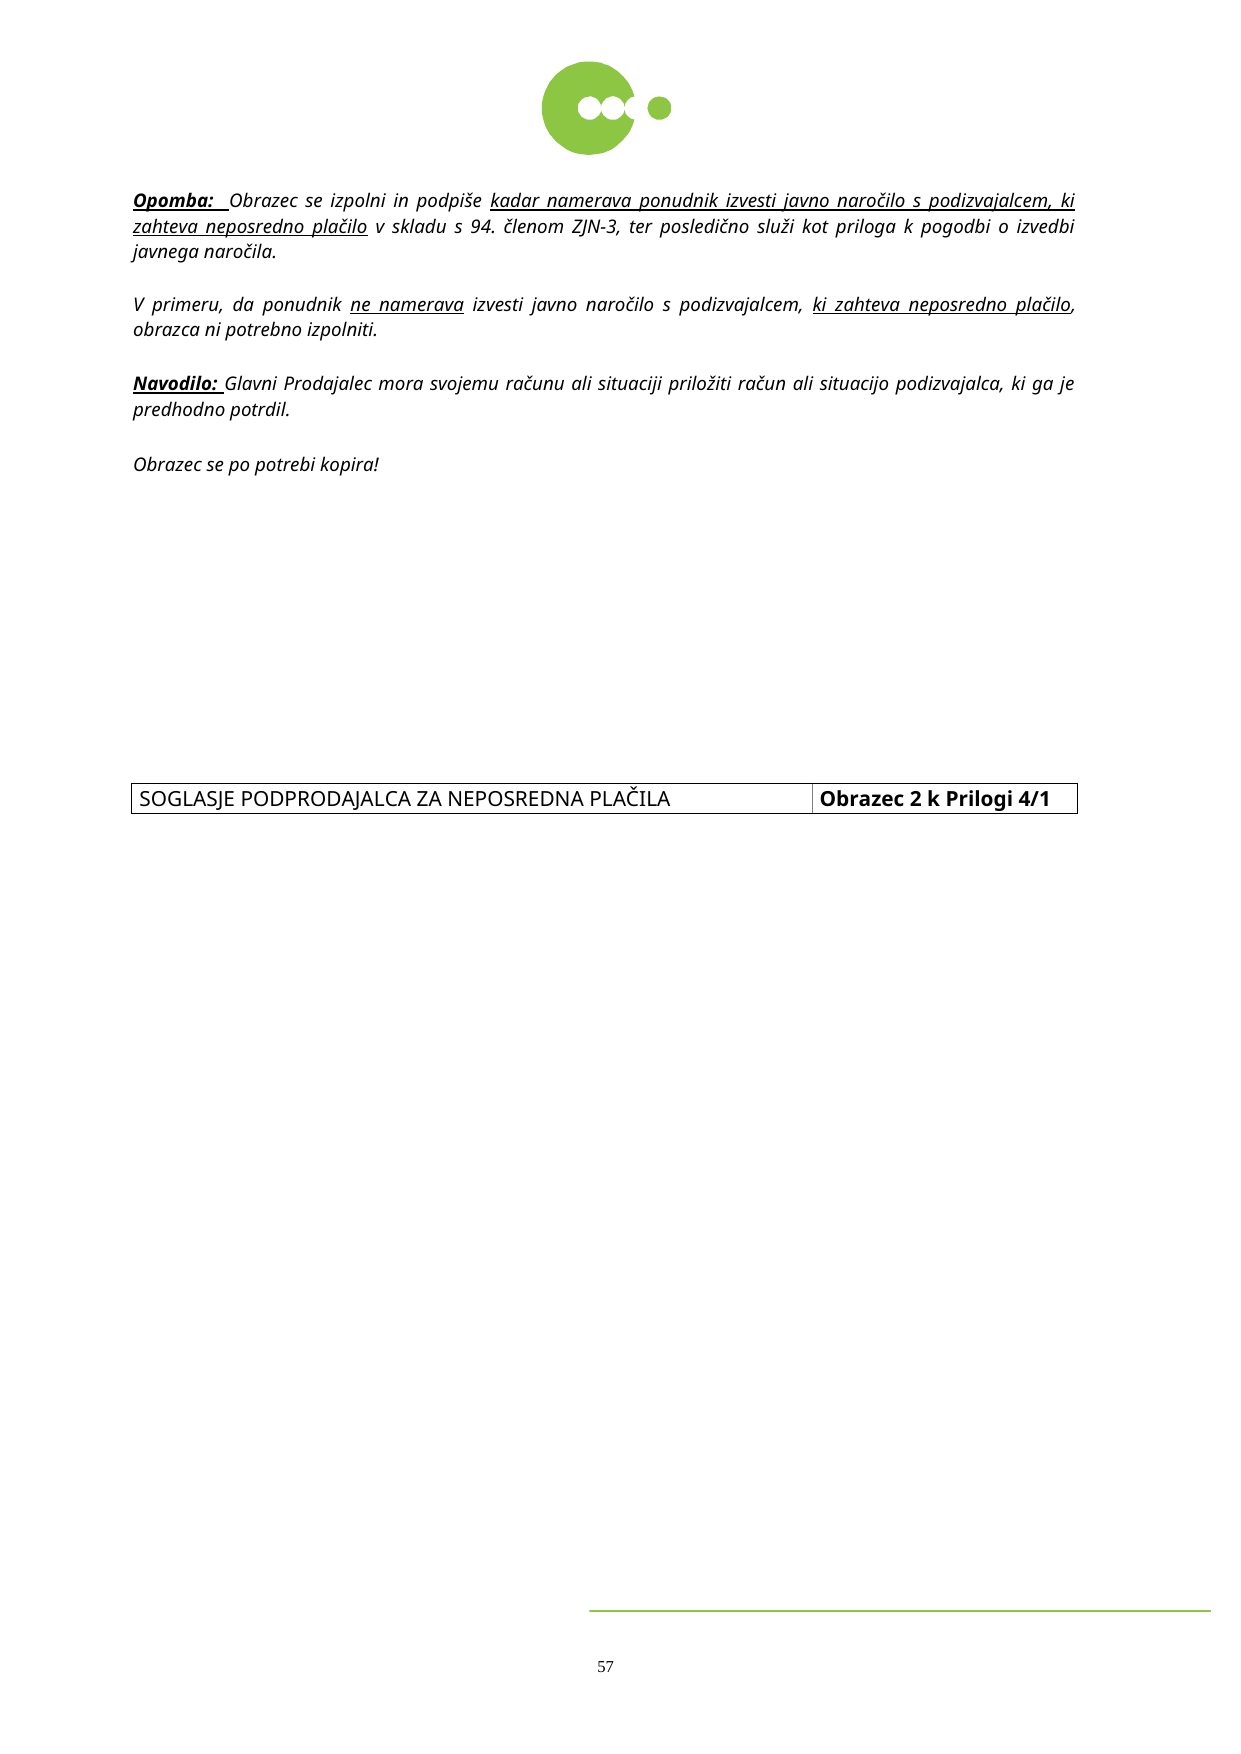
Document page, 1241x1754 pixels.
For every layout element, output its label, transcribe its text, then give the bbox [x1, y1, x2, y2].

text Obrazec se po potrebi kopira! [133, 451, 1078, 477]
text V primeru, da ponudnik ne namerava izvesti javno naročilo s podizvajalcem, ki zahteva neposredno plačilo, obrazca ni potrebno izpolniti. [133, 291, 1078, 342]
table_header Obrazec 2 k Prilogi 4/1 [813, 784, 1077, 812]
text Opomba: Obrazec se izpolni in podpiše kadar namerava ponudnik izvesti javno naročilo s podizvajalcem, ki zahteva neposredno plačilo v skladu s 94. členom ZJN-3, ter posledično služi kot priloga k pogodbi o izvedbi javnega naročila. [133, 187, 1078, 264]
text Navodilo: Glavni Prodajalec mora svojemu računu ali situaciji priložiti račun ali situacijo podizvajalca, ki ga je predhodno potrdil. [133, 370, 1078, 421]
table_header SOGLASJE PODPRODAJALCA ZA NEPOSREDNA PLAČILA [132, 784, 812, 812]
